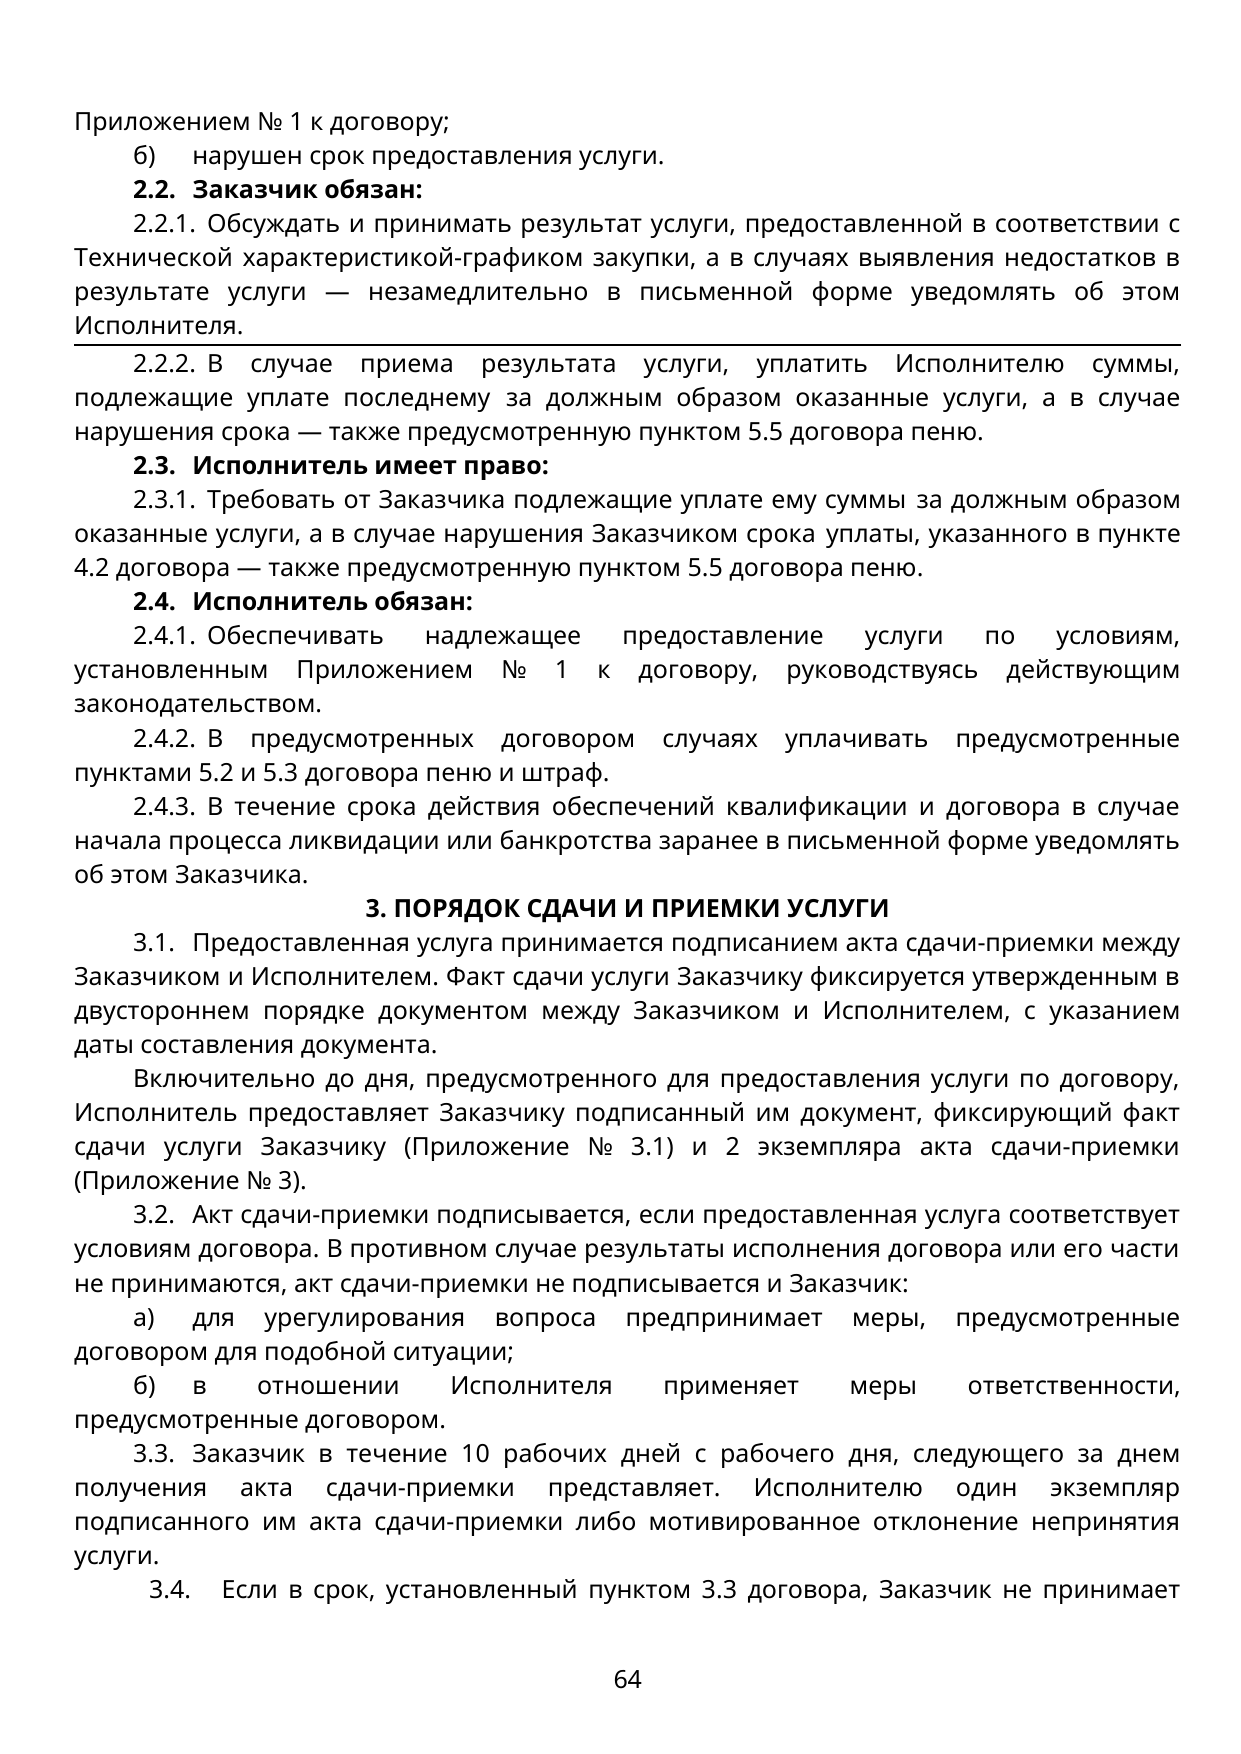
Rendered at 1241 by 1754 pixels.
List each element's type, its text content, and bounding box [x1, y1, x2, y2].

text б) нарушен срок предоставления услуги. [74, 137, 1181, 172]
text 3.1. Предоставленная услуга принимается подписанием акта сдачи-приемки между Заказчиком и Исполнителем. Факт сдачи услуги Заказчику фиксируется утвержденным в двустороннем порядке документом между Заказчиком и Исполнителем, с указанием даты составления документа. [74, 924, 1181, 1061]
text 2.2. Заказчик обязан: [74, 172, 1181, 206]
text 2.2.2. В случае приема результата услуги, уплатить Исполнителю суммы, подлежащие уплате последнему за должным образом оказанные услуги, а в случае нарушения срока — также предусмотренную пунктом 5.5 договора пеню. [74, 346, 1181, 448]
text Включительно до дня, предусмотренного для предоставления услуги по договору, Исполнитель предоставляет Заказчику подписанный им документ, фиксирующий факт сдачи услуги Заказчику (Приложение № 3.1) и 2 экземпляра акта сдачи-приемки (Приложение № 3). [74, 1061, 1181, 1197]
text 3.3. Заказчик в течение 10 рабочих дней с рабочего дня, следующего за днем получения акта сдачи-приемки представляет. Исполнителю один экземпляр подписанного им акта сдачи-приемки либо мотивированное отклонение непринятия услуги. [74, 1436, 1181, 1572]
text 2.3. Исполнитель имеет право: [74, 448, 1181, 482]
text 2.4.1. Обеспечивать надлежащее предоставление услуги по условиям, установленным Приложением № 1 к договору, руководствуясь действующим законодательством. [74, 618, 1181, 720]
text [74, 1572, 1181, 1606]
text а) для урегулирования вопроса предпринимает меры, предусмотренные договором для подобной ситуации; [74, 1299, 1181, 1367]
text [74, 103, 1181, 137]
text 2.4.3. В течение срока действия обеспечений квалификации и договора в случае начала процесса ликвидации или банкротства заранее в письменной форме уведомлять об этом Заказчика. [74, 788, 1181, 891]
text б) в отношении Исполнителя применяет меры ответственности, предусмотренные договором. [74, 1367, 1181, 1436]
text 3. ПОРЯДОК СДАЧИ И ПРИЕМКИ УСЛУГИ [74, 891, 1181, 924]
text 2.2.1. Обсуждать и принимать результат услуги, предоставленной в соответствии с Технической характеристикой-графиком закупки, а в случаях выявления недостатков в результате услуги — незамедлительно в письменной форме уведомлять об этом Исполнителя. [74, 206, 1181, 344]
text 2.4. Исполнитель обязан: [74, 584, 1181, 618]
text 2.3.1. Требовать от Заказчика подлежащие уплате ему суммы за должным образом оказанные услуги, а в случае нарушения Заказчиком срока уплаты, указанного в пункте 4.2 договора — также предусмотренную пунктом 5.5 договора пеню. [74, 482, 1181, 584]
text 3.2. Акт сдачи-приемки подписывается, если предоставленная услуга соответствует условиям договора. В противном случае результаты исполнения договора или его части не принимаются, акт сдачи-приемки не подписывается и Заказчик: [74, 1197, 1181, 1299]
text 2.4.2. В предусмотренных договором случаях уплачивать предусмотренные пунктами 5.2 и 5.3 договора пеню и штраф. [74, 720, 1181, 788]
